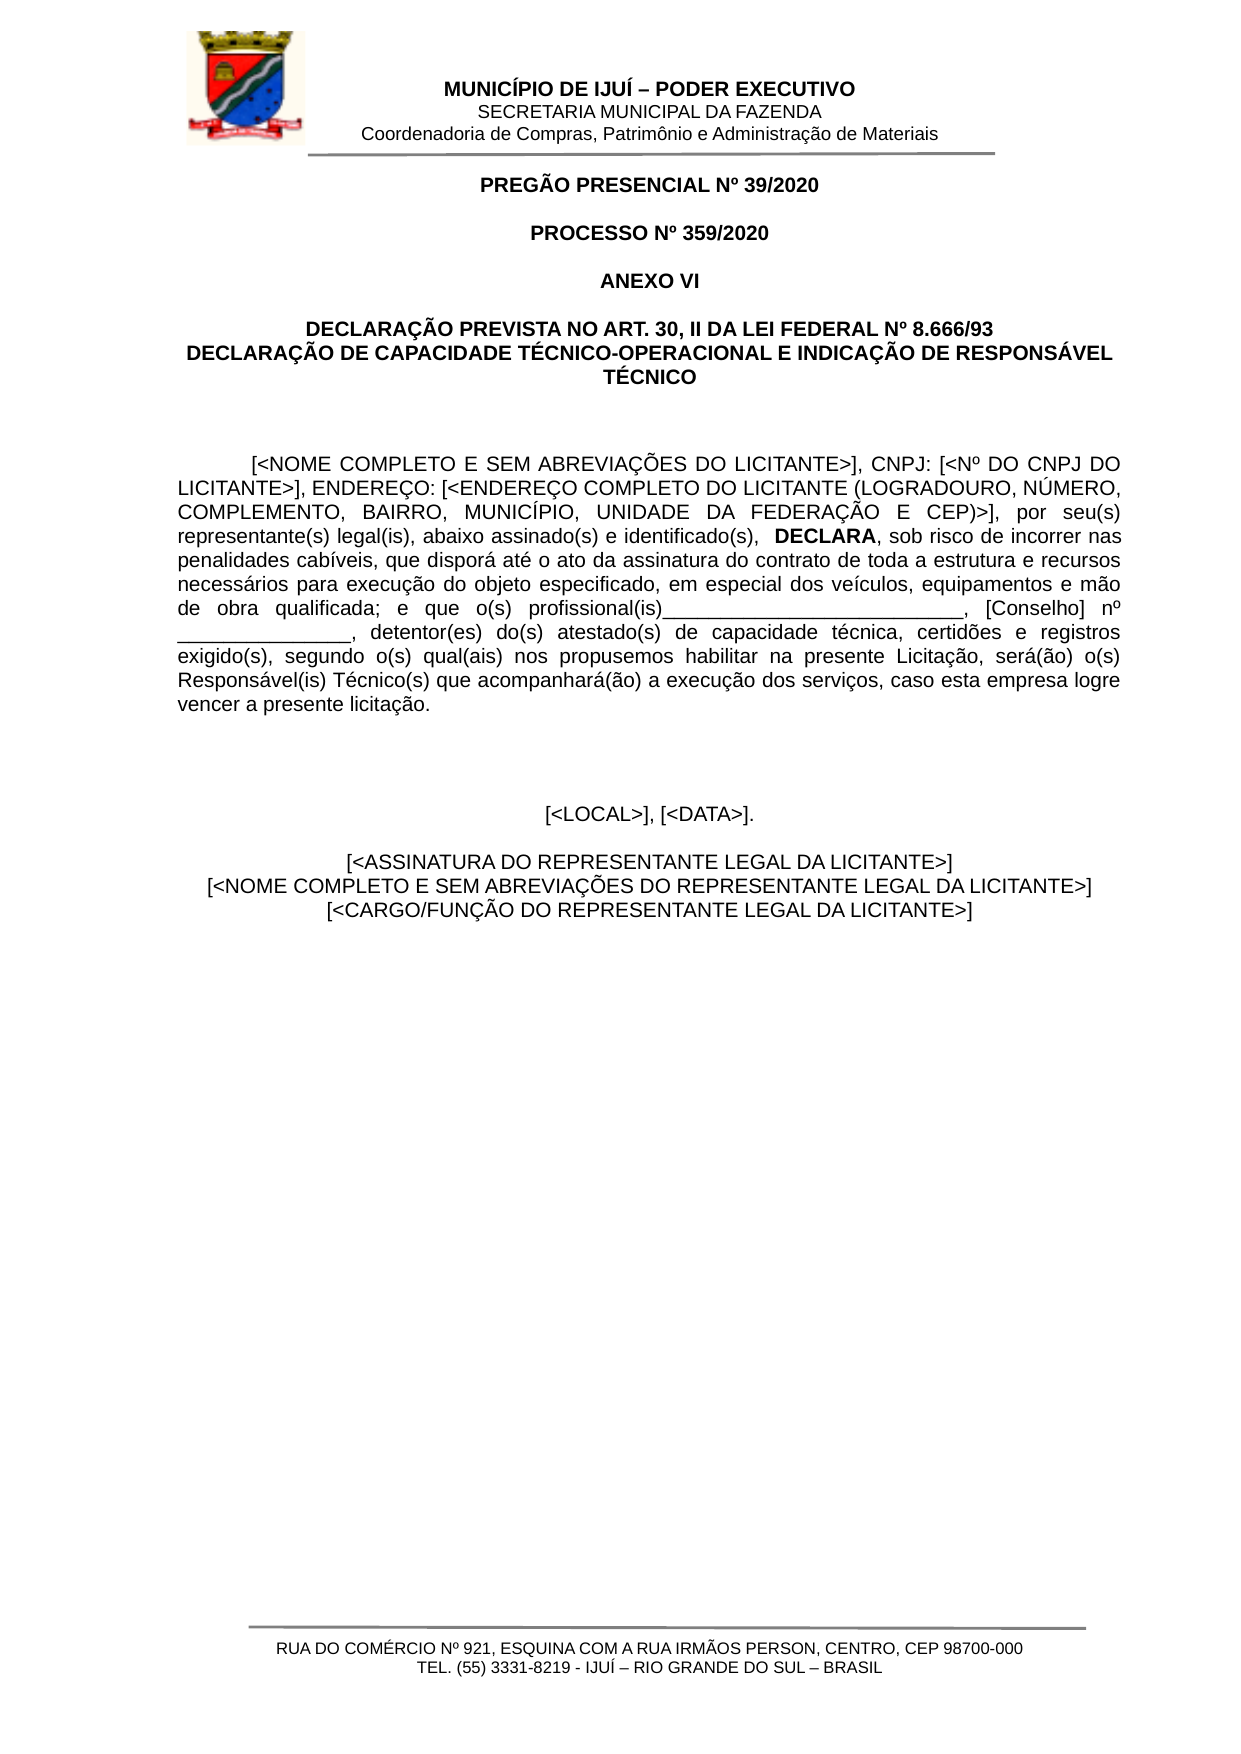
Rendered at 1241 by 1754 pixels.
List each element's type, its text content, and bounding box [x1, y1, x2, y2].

text [<ASSINATURA DO REPRESENTANTE LEGAL DA LICITANTE>] [177, 850, 1122, 874]
text [<NOME COMPLETO E SEM ABREVIAÇÕES DO REPRESENTANTE LEGAL DA LICITANTE>] [177, 874, 1122, 898]
picture [185, 31, 306, 148]
text DECLARAÇÃO PREVISTA NO ART. 30, II DA LEI FEDERAL Nº 8.666/93 [177, 317, 1122, 341]
text PROCESSO Nº 359/2020 [177, 221, 1122, 245]
text PREGÃO PRESENCIAL Nº 39/2020 [177, 173, 1122, 197]
text ANEXO VI [177, 269, 1122, 293]
text [<NOME COMPLETO E SEM ABREVIAÇÕES DO LICITANTE>], CNPJ: [<Nº DO CNPJ DO LICITANTE>], ENDEREÇO: [<ENDEREÇO COMPLETO DO LICITANTE (LOGRADOURO, NÚMERO, COMPLEMENTO, BAIRRO, MUNICÍPIO, UNIDADE DA FEDERAÇÃO E CEP)>], por seu(s) representante(s) legal(is), abaixo assinado(s) e identificado(s), DECLARA, sob risco de incorrer nas penalidades cabíveis, que disporá até o ato da assinatura do contrato de toda a estrutura e recursos necessários para execução do objeto especificado, em especial dos veículos, equipamentos e mão de obra qualificada; e que o(s) profissional(is)__________________________, [Conselho] nº _______________, detentor(es) do(s) atestado(s) de capacidade técnica, certidões e registros exigido(s), segundo o(s) qual(ais) nos propusemos habilitar na presente Licitação, será(ão) o(s) Responsável(is) Técnico(s) que acompanhará(ão) a execução dos serviços, caso esta empresa logre vencer a presente licitação. [177, 452, 1122, 715]
text DECLARAÇÃO DE CAPACIDADE TÉCNICO-OPERACIONAL E INDICAÇÃO DE RESPONSÁVEL TÉCNICO [177, 341, 1122, 389]
text [<LOCAL>], [<DATA>]. [177, 802, 1122, 826]
text [<CARGO/FUNÇÃO DO REPRESENTANTE LEGAL DA LICITANTE>] [177, 898, 1122, 922]
